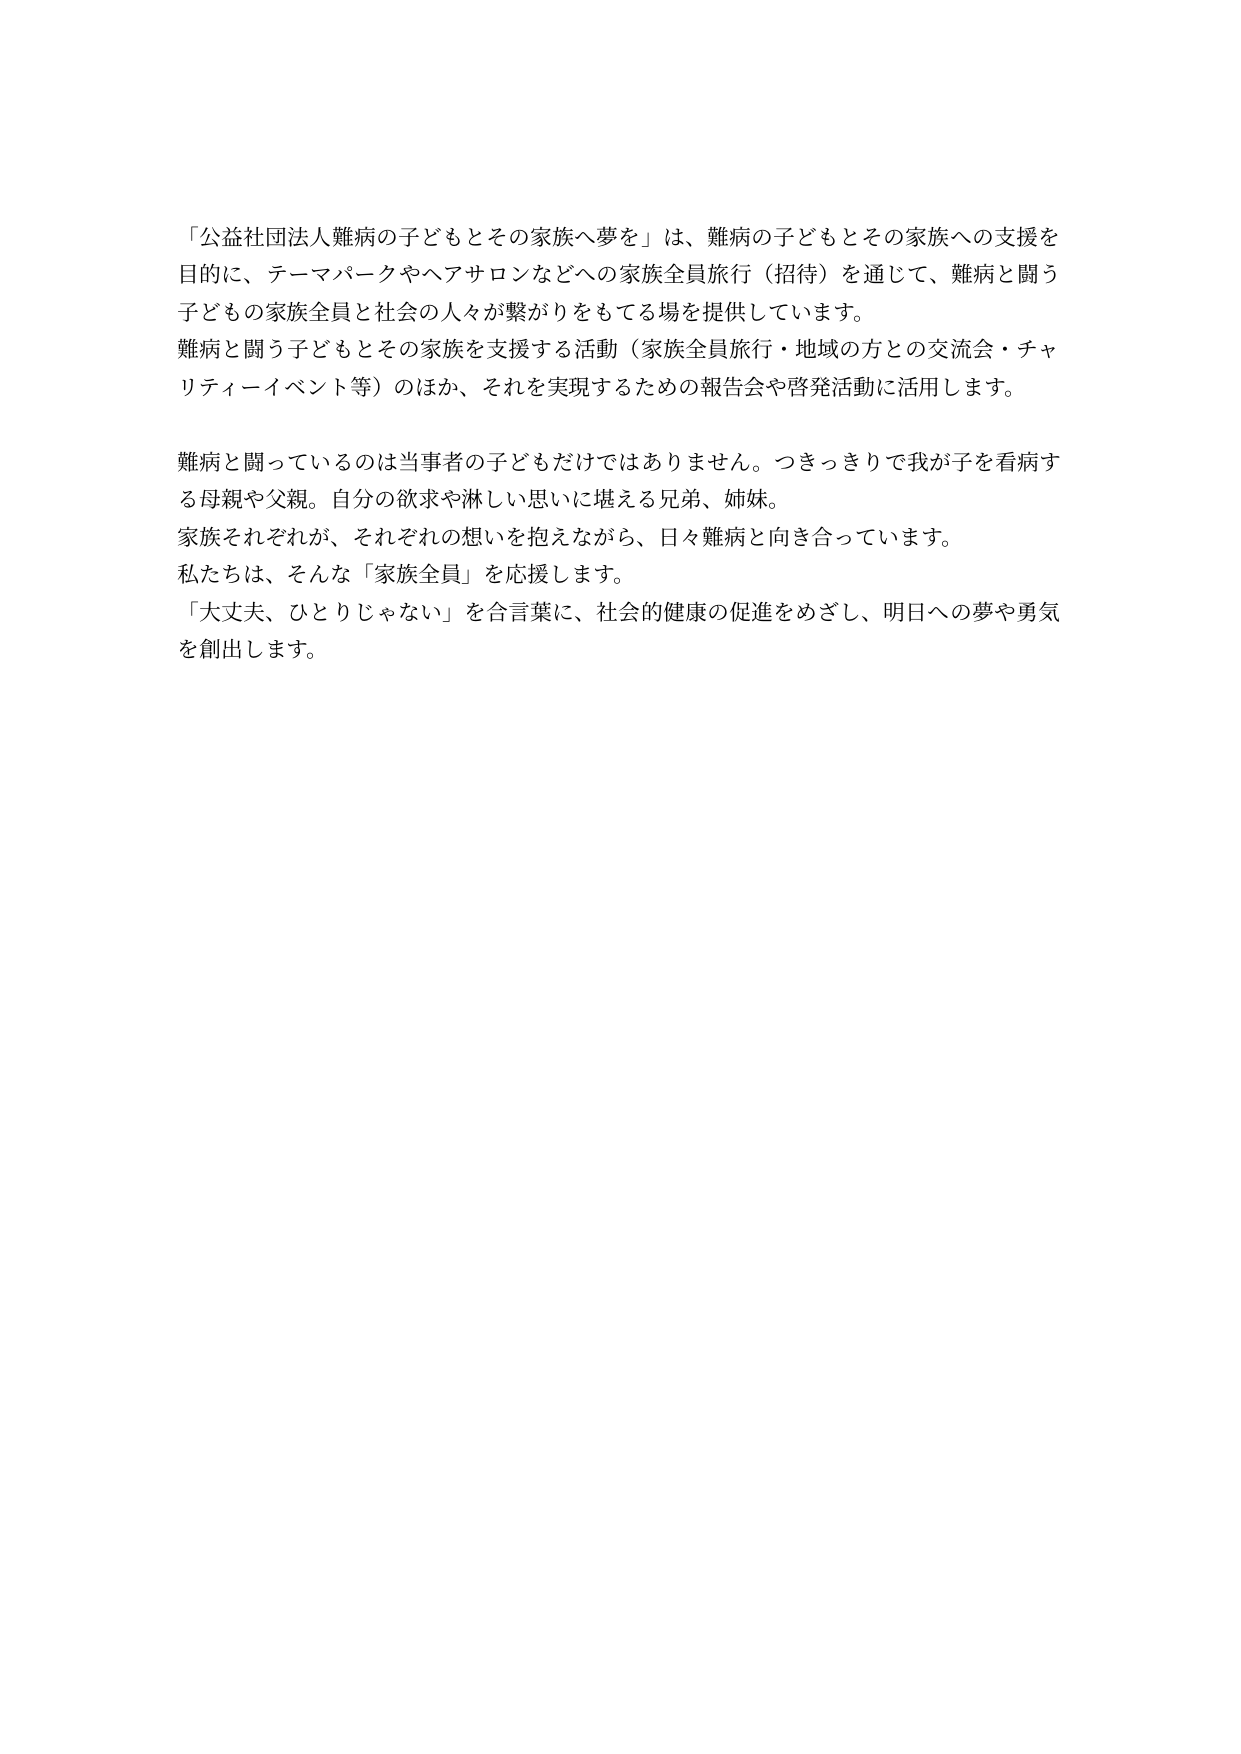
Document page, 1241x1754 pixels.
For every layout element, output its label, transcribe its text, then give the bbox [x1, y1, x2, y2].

text 難病と闘う子どもとその家族を支援する活動（家族全員旅行・地域の方との交流会・チャリティーイベント等）のほか、それを実現するための報告会や啓発活動に活用します。 [177, 329, 1063, 404]
text 「公益社団法人難病の子どもとその家族へ夢を」は、難病の子どもとその家族への支援を目的に、テーマパークやヘアサロンなどへの家族全員旅行（招待）を通じて、難病と闘う子どもの家族全員と社会の人々が繋がりをもてる場を提供しています。 [177, 217, 1063, 329]
text 「大丈夫、ひとりじゃない」を合言葉に、社会的健康の促進をめざし、明日への夢や勇気を創出します。 [177, 592, 1063, 667]
text 難病と闘っているのは当事者の子どもだけではありません。つきっきりで我が子を看病する母親や父親。自分の欲求や淋しい思いに堪える兄弟、姉妹。 [177, 442, 1063, 517]
text 家族それぞれが、それぞれの想いを抱えながら、日々難病と向き合っています。 [177, 517, 1063, 554]
text 私たちは、そんな「家族全員」を応援します。 [177, 554, 1063, 592]
